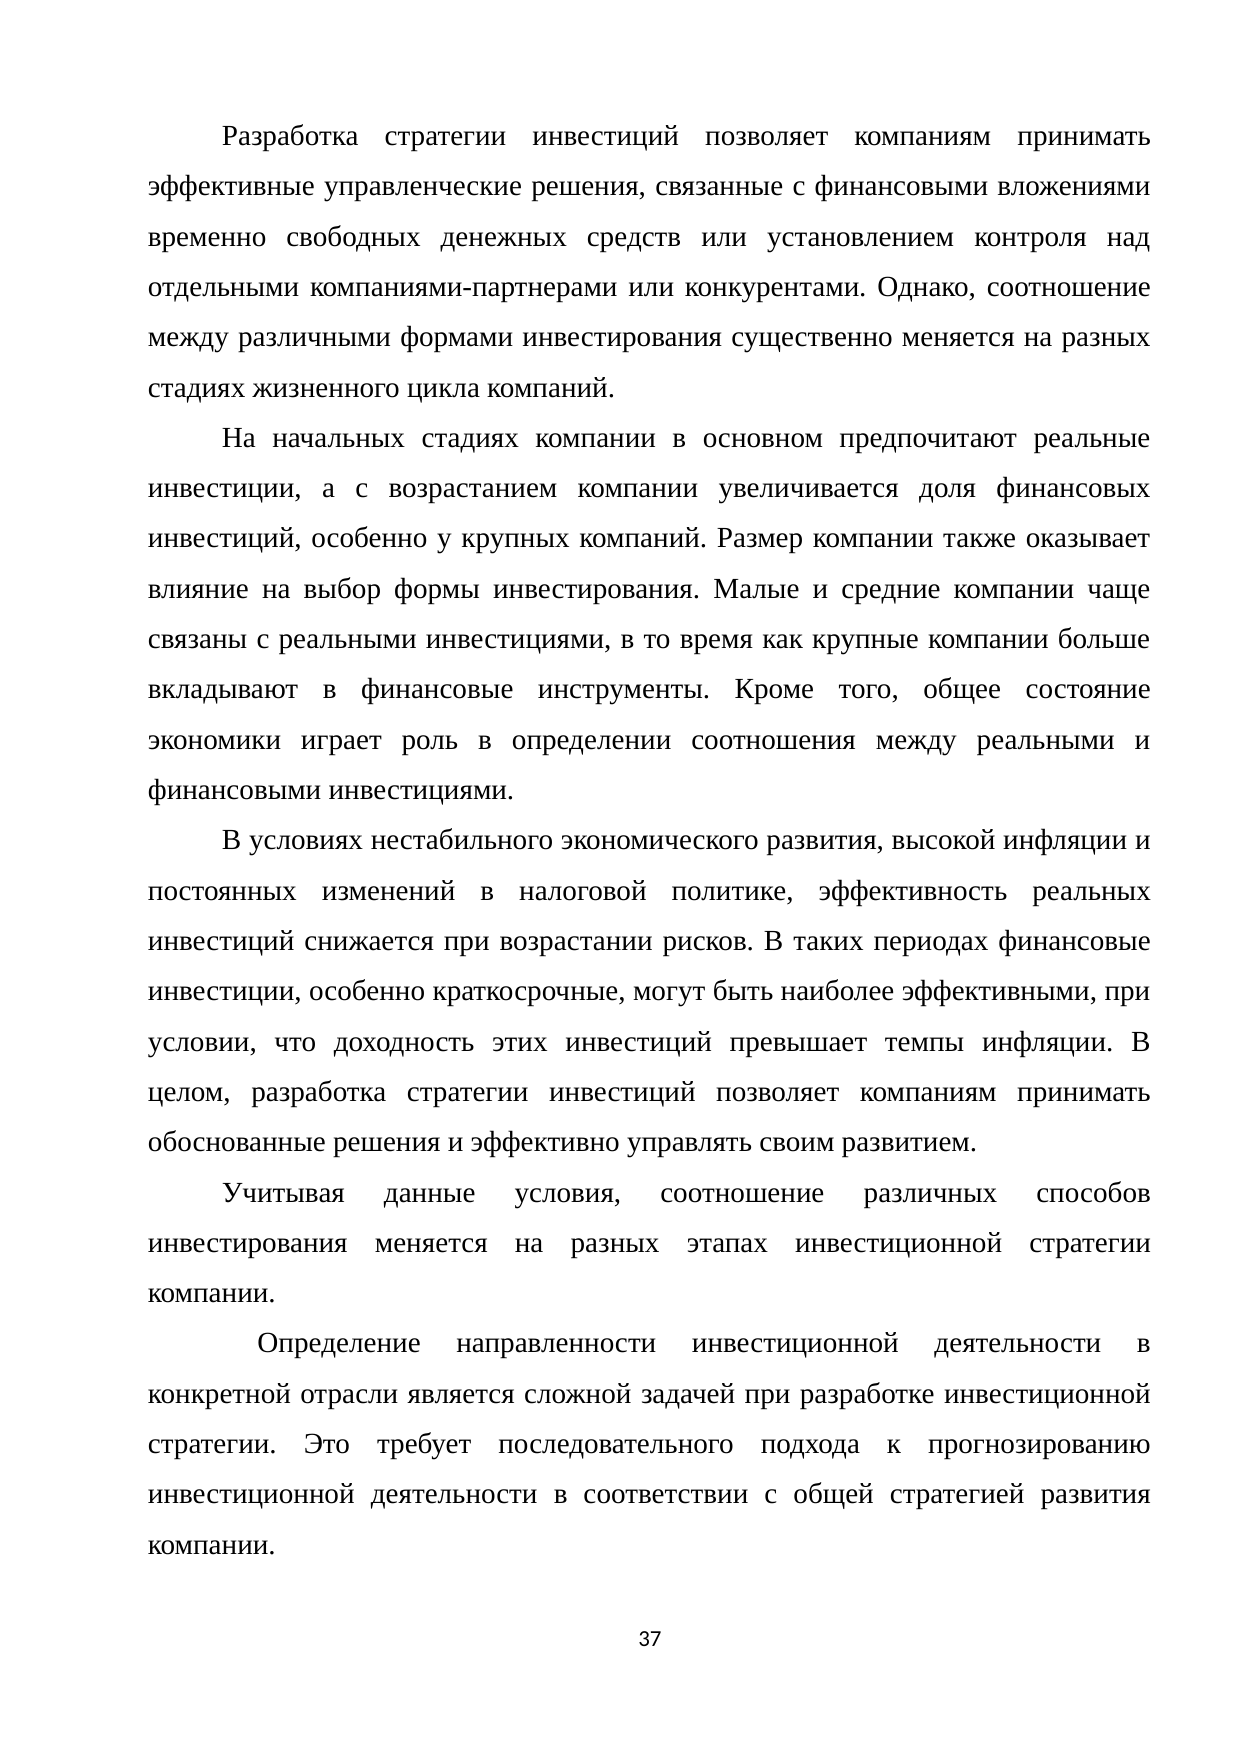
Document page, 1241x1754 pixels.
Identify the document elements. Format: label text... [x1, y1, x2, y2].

text Учитывая данные условия, соотношение различных способов инвестирования меняется на разных этапах инвестиционной стратегии компании. [148, 1175, 1152, 1309]
text На начальных стадиях компании в основном предпочитают реальные инвестиции, а с возрастанием компании увеличивается доля финансовых инвестиций, особенно у крупных компаний. Размер компании также оказывает влияние на выбор формы инвестирования. Малые и средние компании чаще связаны с реальными инвестициями, в то время как крупные компании больше вкладывают в финансовые инструменты. Кроме того, общее состояние экономики играет роль в определении соотношения между реальными и финансовыми инвестициями. [148, 420, 1152, 806]
text Разработка стратегии инвестиций позволяет компаниям принимать эффективные управленческие решения, связанные с финансовыми вложениями временно свободных денежных средств или установлением контроля над отдельными компаниями-партнерами или конкурентами. Однако, соотношение между различными формами инвестирования существенно меняется на разных стадиях жизненного цикла компаний. [148, 118, 1152, 403]
text Определение направленности инвестиционной деятельности в конкретной отрасли является сложной задачей при разработке инвестиционной стратегии. Это требует последовательного подхода к прогнозированию инвестиционной деятельности в соответствии с общей стратегией развития компании. [148, 1326, 1152, 1560]
text В условиях нестабильного экономического развития, высокой инфляции и постоянных изменений в налоговой политике, эффективность реальных инвестиций снижается при возрастании рисков. В таких периодах финансовые инвестиции, особенно краткосрочные, могут быть наиболее эффективными, при условии, что доходность этих инвестиций превышает темпы инфляции. В целом, разработка стратегии инвестиций позволяет компаниям принимать обоснованные решения и эффективно управлять своим развитием. [148, 822, 1152, 1158]
